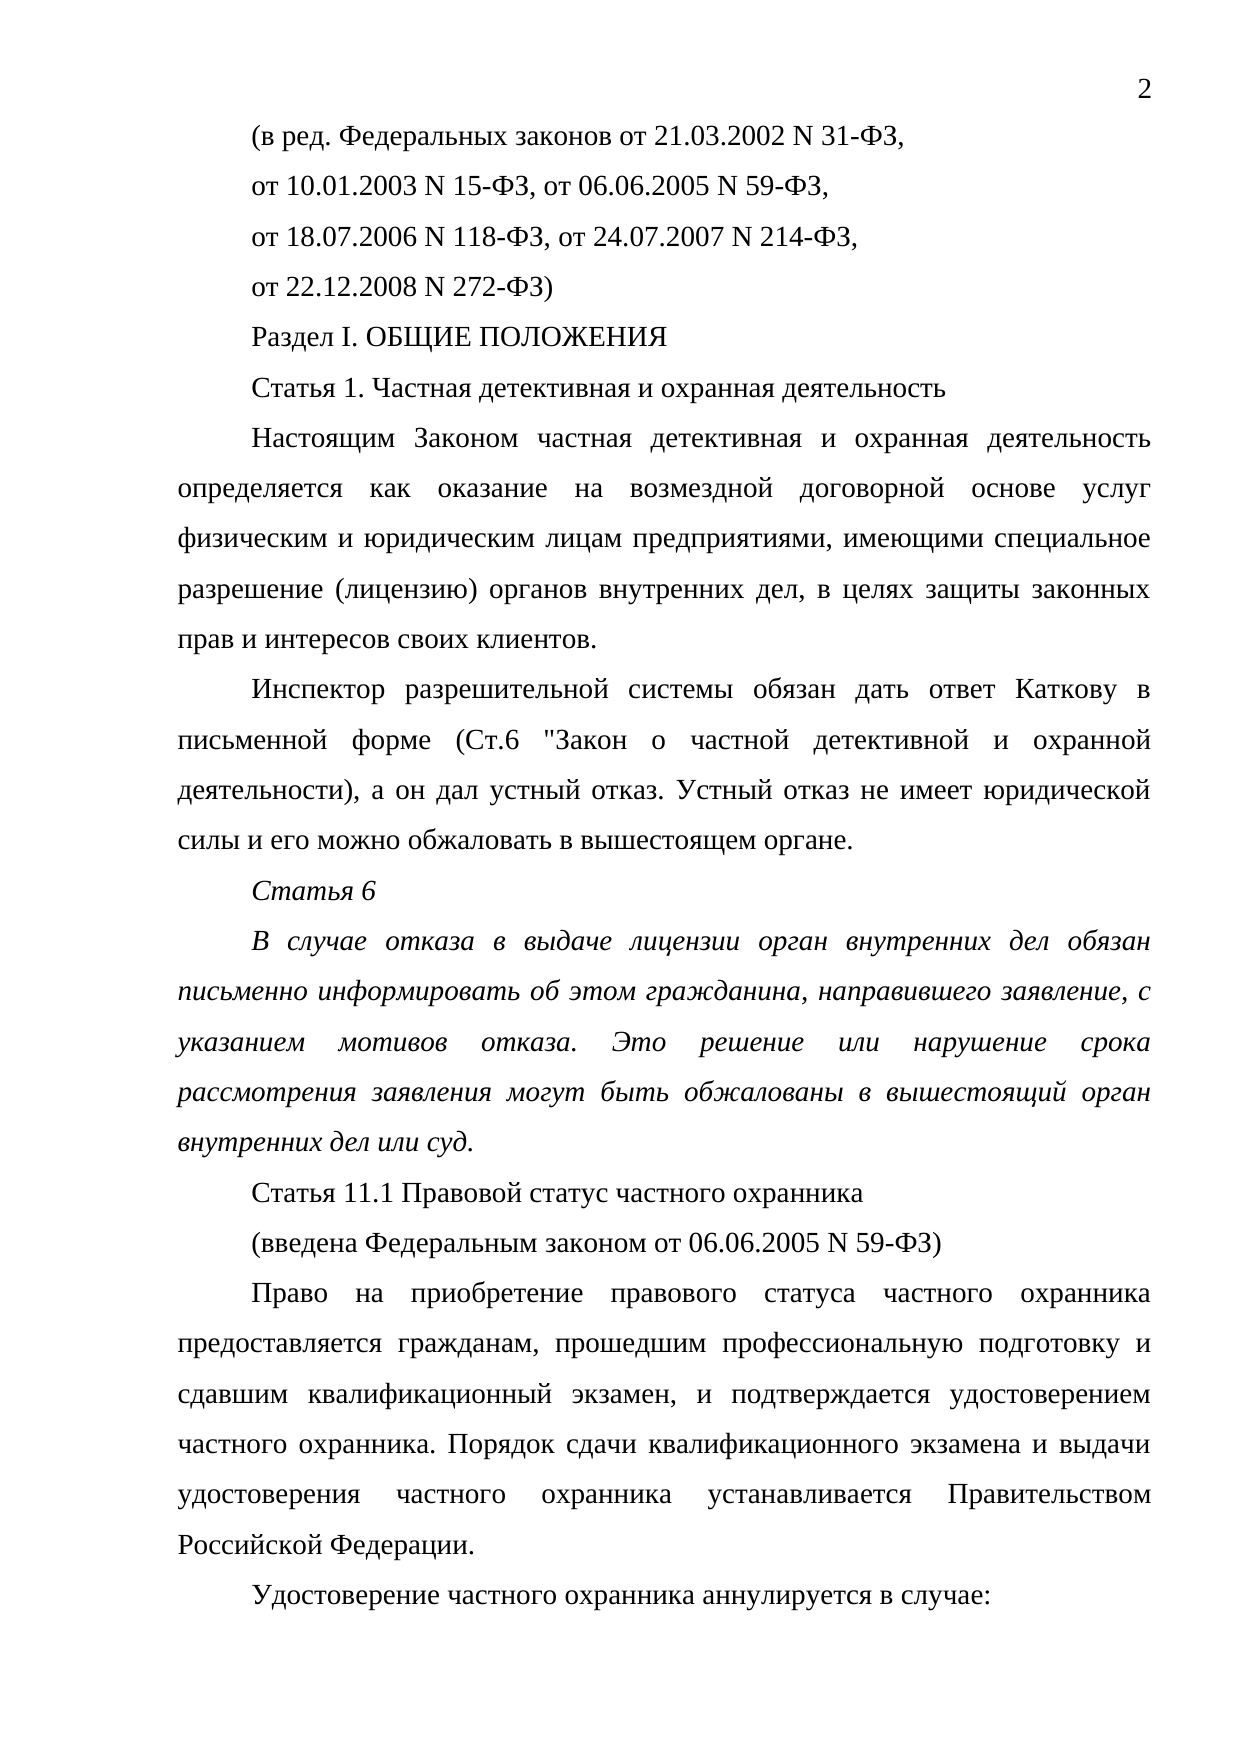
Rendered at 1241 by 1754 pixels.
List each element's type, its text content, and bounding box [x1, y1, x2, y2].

text от 22.12.2008 N 272-ФЗ) [177, 269, 1152, 303]
text (введена Федеральным законом от 06.06.2005 N 59-ФЗ) [177, 1225, 1152, 1258]
text от 18.07.2006 N 118-ФЗ, от 24.07.2007 N 214-ФЗ, [177, 219, 1152, 252]
text Статья 1. Частная детективная и охранная деятельность [177, 370, 1152, 403]
text Статья 6 [177, 873, 1152, 906]
text Инспектор разрешительной системы обязан дать ответ Каткову в письменной форме (Ст.6 "Закон о частной детективной и охранной деятельности), а он дал устный отказ. Устный отказ не имеет юридической силы и его можно обжаловать в вышестоящем органе. [177, 672, 1152, 856]
text Статья 11.1 Правовой статус частного охранника [177, 1175, 1152, 1208]
text от 10.01.2003 N 15-ФЗ, от 06.06.2005 N 59-ФЗ, [177, 168, 1152, 202]
text Право на приобретение правового статуса частного охранника предоставляется гражданам, прошедшим профессиональную подготовку и сдавшим квалификационный экзамен, и подтверждается удостоверением частного охранника. Порядок сдачи квалификационного экзамена и выдачи удостоверения частного охранника устанавливается Правительством Российской Федерации. [177, 1275, 1152, 1560]
text (в ред. Федеральных законов от 21.03.2002 N 31-ФЗ, [177, 118, 1152, 152]
text Удостоверение частного охранника аннулируется в случае: [177, 1577, 1152, 1611]
text Настоящим Законом частная детективная и охранная деятельность определяется как оказание на возмездной договорной основе услуг физическим и юридическим лицам предприятиями, имеющими специальное разрешение (лицензию) органов внутренних дел, в целях защиты законных прав и интересов своих клиентов. [177, 420, 1152, 655]
text Раздел I. ОБЩИЕ ПОЛОЖЕНИЯ [177, 319, 1152, 353]
text В случае отказа в выдаче лицензии орган внутренних дел обязан письменно информировать об этом гражданина, направившего заявление, с указанием мотивов отказа. Это решение или нарушение срока рассмотрения заявления могут быть обжалованы в вышестоящий орган внутренних дел или суд. [177, 923, 1152, 1158]
